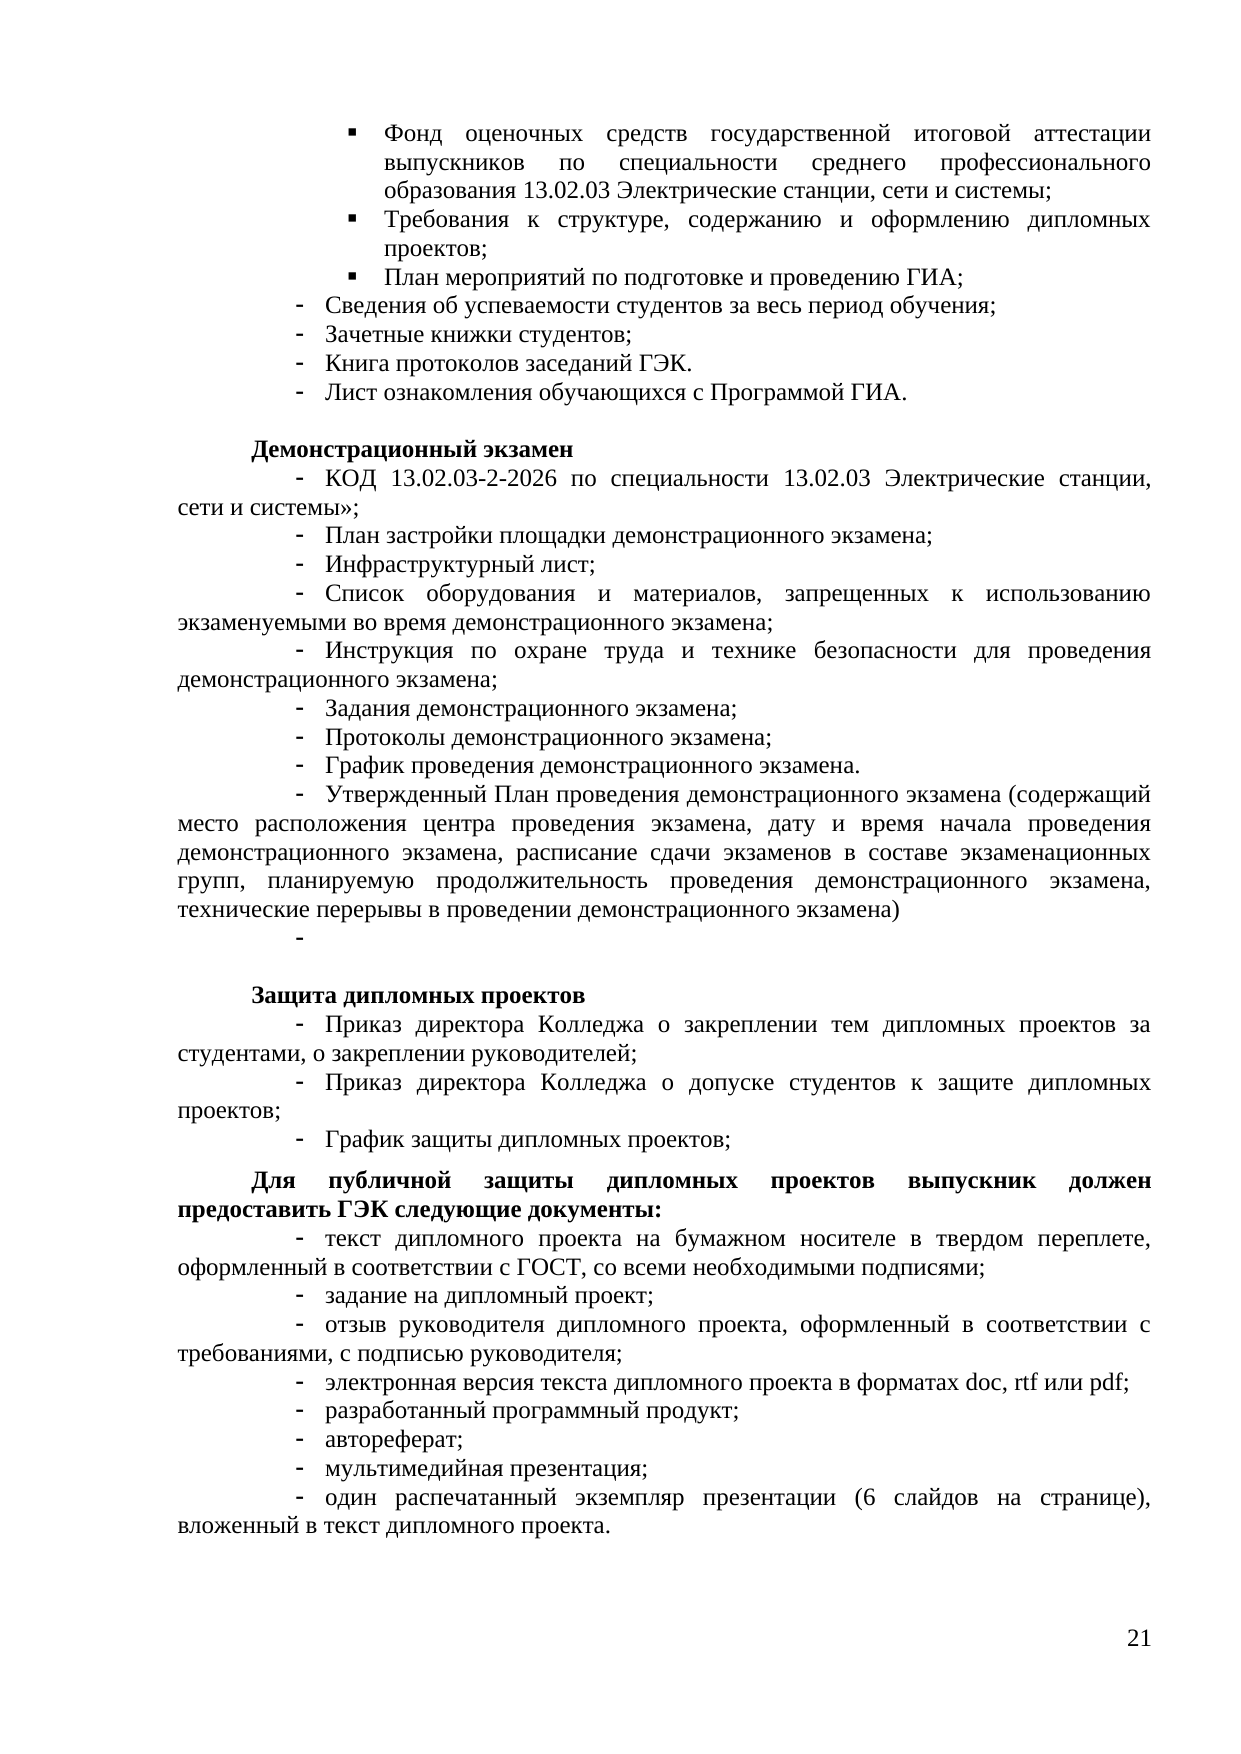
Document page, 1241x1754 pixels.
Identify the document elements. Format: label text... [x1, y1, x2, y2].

list Требования к структуре, содержанию и оформлению дипломных проектов; [346, 204, 1152, 262]
list План застройки площадки демонстрационного экзамена; [177, 521, 1152, 549]
list разработанный программный продукт; [177, 1396, 1152, 1424]
list График проведения демонстрационного экзамена. [177, 751, 1152, 779]
list Список оборудования и материалов, запрещенных к использованию экзаменуемыми во время демонстрационного экзамена; [177, 578, 1152, 636]
list отзыв руководителя дипломного проекта, оформленный в соответствии с требованиями, с подписью руководителя; [177, 1309, 1152, 1367]
list Задания демонстрационного экзамена; [177, 693, 1152, 722]
text Защита дипломных проектов [177, 981, 1152, 1009]
list График защиты дипломных проектов; [177, 1124, 1152, 1153]
list Утвержденный План проведения демонстрационного экзамена (содержащий место расположения центра проведения экзамена, дату и время начала проведения демонстрационного экзамена, расписание сдачи экзаменов в составе экзаменационных групп, планируемую продолжительность проведения демонстрационного экзамена, технические перерывы в проведении демонстрационного экзамена) [177, 779, 1152, 923]
list автореферат; [177, 1424, 1152, 1453]
list Приказ директора Колледжа о допуске студентов к защите дипломных проектов; [177, 1067, 1152, 1124]
list Инструкция по охране труда и технике безопасности для проведения демонстрационного экзамена; [177, 636, 1152, 693]
list Сведения об успеваемости студентов за весь период обучения; [177, 291, 1152, 319]
list Зачетные книжки студентов; [177, 319, 1152, 348]
list мультимедийная презентация; [177, 1453, 1152, 1482]
list текст дипломного проекта на бумажном носителе в твердом переплете, оформленный в соответствии с ГОСТ, со всеми необходимыми подписями; [177, 1223, 1152, 1281]
list Книга протоколов заседаний ГЭК. [177, 348, 1152, 377]
list Протоколы демонстрационного экзамена; [177, 722, 1152, 751]
list один распечатанный экземпляр презентации (6 слайдов на странице), вложенный в текст дипломного проекта. [177, 1482, 1152, 1539]
list Приказ директора Колледжа о закреплении тем дипломных проектов за студентами, о закреплении руководителей; [177, 1009, 1152, 1067]
list задание на дипломный проект; [177, 1281, 1152, 1309]
list КОД 13.02.03-2-2026 по специальности 13.02.03 Электрические станции, сети и системы»; [177, 463, 1152, 521]
list электронная версия текста дипломного проекта в форматах doc, rtf или pdf; [177, 1367, 1152, 1396]
list Лист ознакомления обучающихся с Программой ГИА. [177, 377, 1152, 406]
text Демонстрационный экзамен [177, 434, 1152, 463]
list Инфраструктурный лист; [177, 549, 1152, 578]
text Для публичной защиты дипломных проектов выпускник должен предоставить ГЭК следующие документы: [177, 1166, 1152, 1223]
list Фонд оценочных средств государственной итоговой аттестации выпускников по специальности среднего профессионального образования 13.02.03 Электрические станции, сети и системы; [346, 118, 1152, 204]
list План мероприятий по подготовке и проведению ГИА; [346, 262, 1152, 291]
